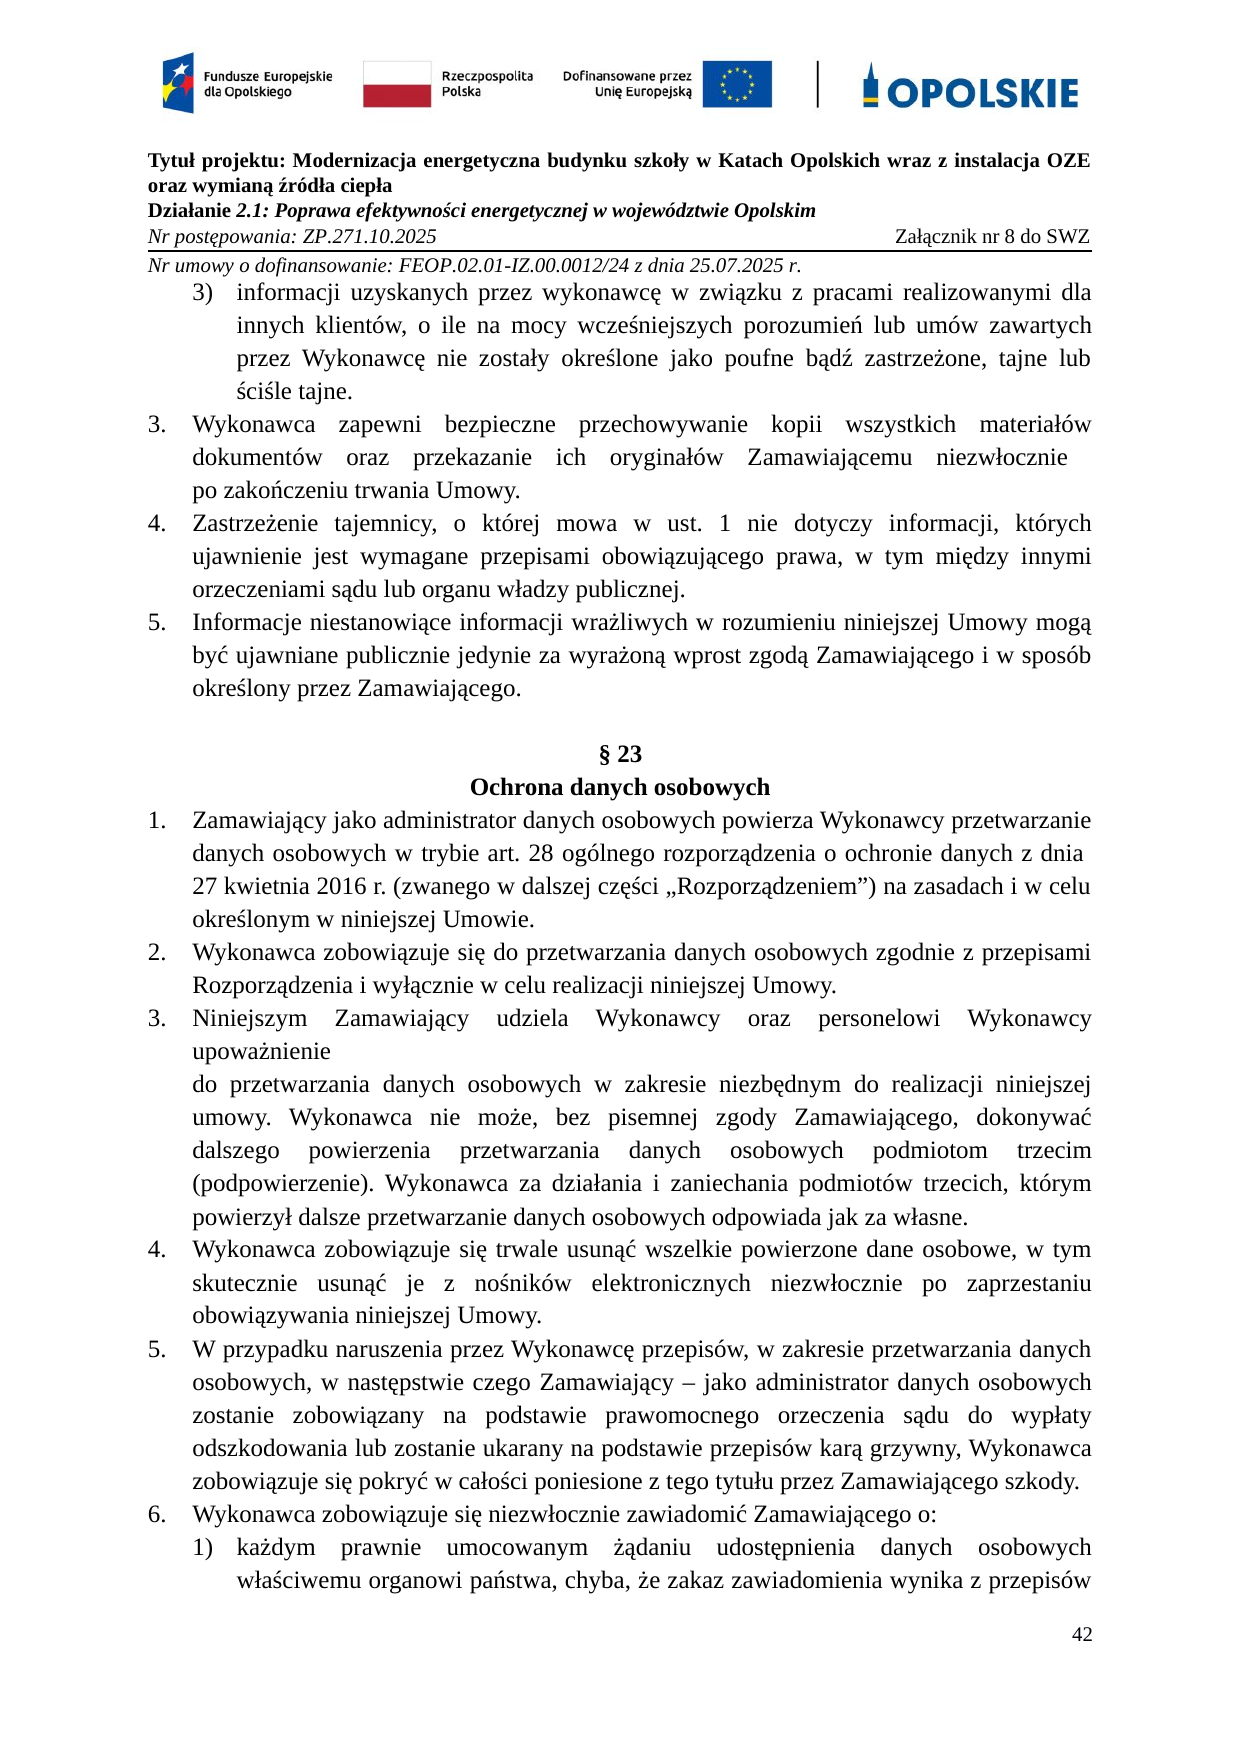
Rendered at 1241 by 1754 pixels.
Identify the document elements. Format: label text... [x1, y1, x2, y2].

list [192, 1532, 1092, 1593]
list Informacje niestanowiące informacji wrażliwych w rozumieniu niniejszej Umowy mogą być ujawniane publicznie jedynie za wyrażoną wprost zgodą Zamawiającego i w sposób określony przez Zamawiającego. [148, 607, 1092, 702]
text Ochrona danych osobowych [148, 772, 1092, 801]
list Wykonawca zobowiązuje się do przetwarzania danych osobowych zgodnie z przepisami Rozporządzenia i wyłącznie w celu realizacji niniejszej Umowy. [148, 937, 1092, 999]
list Niniejszym Zamawiający udziela Wykonawcy oraz personelowi Wykonawcy upoważnienie do przetwarzania danych osobowych w zakresie niezbędnym do realizacji niniejszej umowy. Wykonawca nie może, bez pisemnej zgody Zamawiającego, dokonywać dalszego powierzenia przetwarzania danych osobowych podmiotom trzecim (podpowierzenie). Wykonawca za działania i zaniechania podmiotów trzecich, którym powierzył dalsze przetwarzanie danych osobowych odpowiada jak za własne. [148, 1003, 1092, 1230]
list informacji uzyskanych przez wykonawcę w związku z pracami realizowanymi dla innych klientów, o ile na mocy wcześniejszych porozumień lub umów zawartych przez Wykonawcę nie zostały określone jako poufne bądź zastrzeżone, tajne lub ściśle tajne. [192, 277, 1092, 405]
text § 23 [148, 739, 1092, 768]
list Wykonawca zapewni bezpieczne przechowywanie kopii wszystkich materiałów dokumentów oraz przekazanie ich oryginałów Zamawiającemu niezwłocznie po zakończeniu trwania Umowy. [148, 409, 1092, 504]
list Wykonawca zobowiązuje się niezwłocznie zawiadomić Zamawiającego o: [148, 1499, 1092, 1527]
list Wykonawca zobowiązuje się trwale usunąć wszelkie powierzone dane osobowe, w tym skutecznie usunąć je z nośników elektronicznych niezwłocznie po zaprzestaniu obowiązywania niniejszej Umowy. [148, 1234, 1092, 1329]
list W przypadku naruszenia przez Wykonawcę przepisów, w zakresie przetwarzania danych osobowych, w następstwie czego Zamawiający – jako administrator danych osobowych zostanie zobowiązany na podstawie prawomocnego orzeczenia sądu do wypłaty odszkodowania lub zostanie ukarany na podstawie przepisów karą grzywny, Wykonawca zobowiązuje się pokryć w całości poniesione z tego tytułu przez Zamawiającego szkody. [148, 1334, 1092, 1494]
list Zamawiający jako administrator danych osobowych powierza Wykonawcy przetwarzanie danych osobowych w trybie art. 28 ogólnego rozporządzenia o ochronie danych z dnia 27 kwietnia 2016 r. (zwanego w dalszej części „Rozporządzeniem”) na zasadach i w celu określonym w niniejszej Umowie. [148, 805, 1092, 933]
picture [147, 32, 1093, 130]
list Zastrzeżenie tajemnicy, o której mowa w ust. 1 nie dotyczy informacji, których ujawnienie jest wymagane przepisami obowiązującego prawa, w tym między innymi orzeczeniami sądu lub organu władzy publicznej. [148, 508, 1092, 603]
